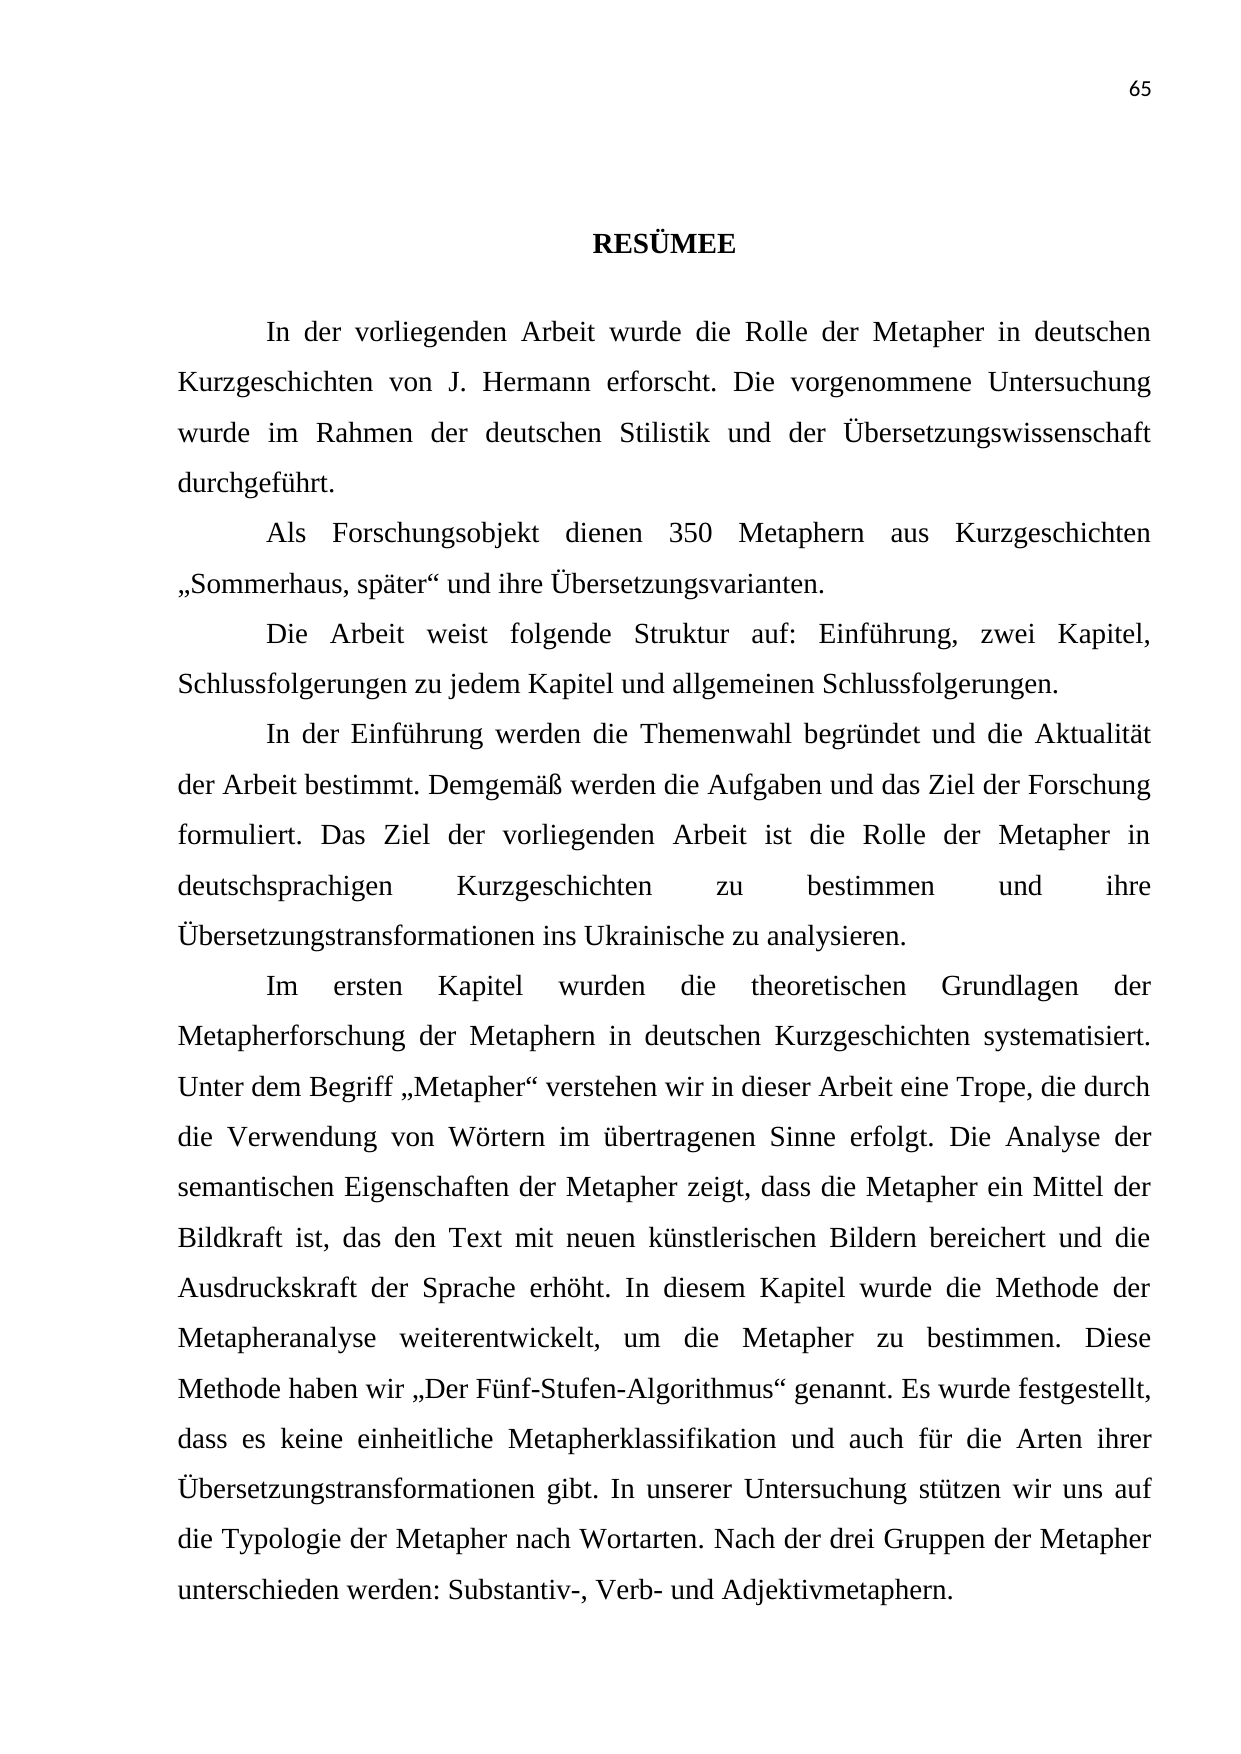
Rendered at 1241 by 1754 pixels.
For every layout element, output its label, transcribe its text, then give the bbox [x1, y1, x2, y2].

text Im ersten Kapitel wurden die theoretischen Grundlagen der Metapherforschung der Metaphern in deutschen Kurzgeschichten systematisiert. Unter dem Begriff „Metapher“ verstehen wir in dieser Arbeit eine Trope, die durch die Verwendung von Wörtern im übertragenen Sinne erfolgt. Die Analyse der semantischen Eigenschaften der Metapher zeigt, dass die Metapher ein Mittel der Bildkraft ist, das den Text mit neuen künstlerischen Bildern bereichert und die Ausdruckskraft der Sprache erhöht. In diesem Kapitel wurde die Methode der Metapheranalyse weiterentwickelt, um die Metapher zu bestimmen. Diese Methode haben wir „Der Fünf-Stufen-Algorithmus“ genannt. Es wurde festgestellt, dass es keine einheitliche Metapherklassifikation und auch für die Arten ihrer Übersetzungstransformationen gibt. In unserer Untersuchung stützen wir uns auf die Typologie der Metapher nach Wortarten. Nach der drei Gruppen der Metapher unterschieden werden: Substantiv-, Verb- und Adjektivmetaphern. [177, 968, 1152, 1606]
text In der vorliegenden Arbeit wurde die Rolle der Metapher in deutschen Kurzgeschichten von J. Hermann erforscht. Die vorgenommene Untersuchung wurde im Rahmen der deutschen Stilistik und der Übersetzungswissenschaft durchgeführt. [177, 314, 1152, 499]
text RESÜMEE [177, 226, 1152, 260]
text Als Forschungsobjekt dienen 350 Metaphern aus Kurzgeschichten „Sommerhaus, später“ und ihre Übersetzungsvarianten. [177, 515, 1152, 599]
text In der Einführung werden die Themenwahl begründet und die Aktualität der Arbeit bestimmt. Demgemäß werden die Aufgaben und das Ziel der Forschung formuliert. Das Ziel der vorliegenden Arbeit ist die Rolle der Metapher in deutschsprachigen Kurzgeschichten zu bestimmen und ihre Übersetzungstransformationen ins Ukrainische zu analysieren. [177, 717, 1152, 951]
text Die Arbeit weist folgende Struktur auf: Einführung, zwei Kapitel, Schlussfolgerungen zu jedem Kapitel und allgemeinen Schlussfolgerungen. [177, 616, 1152, 700]
